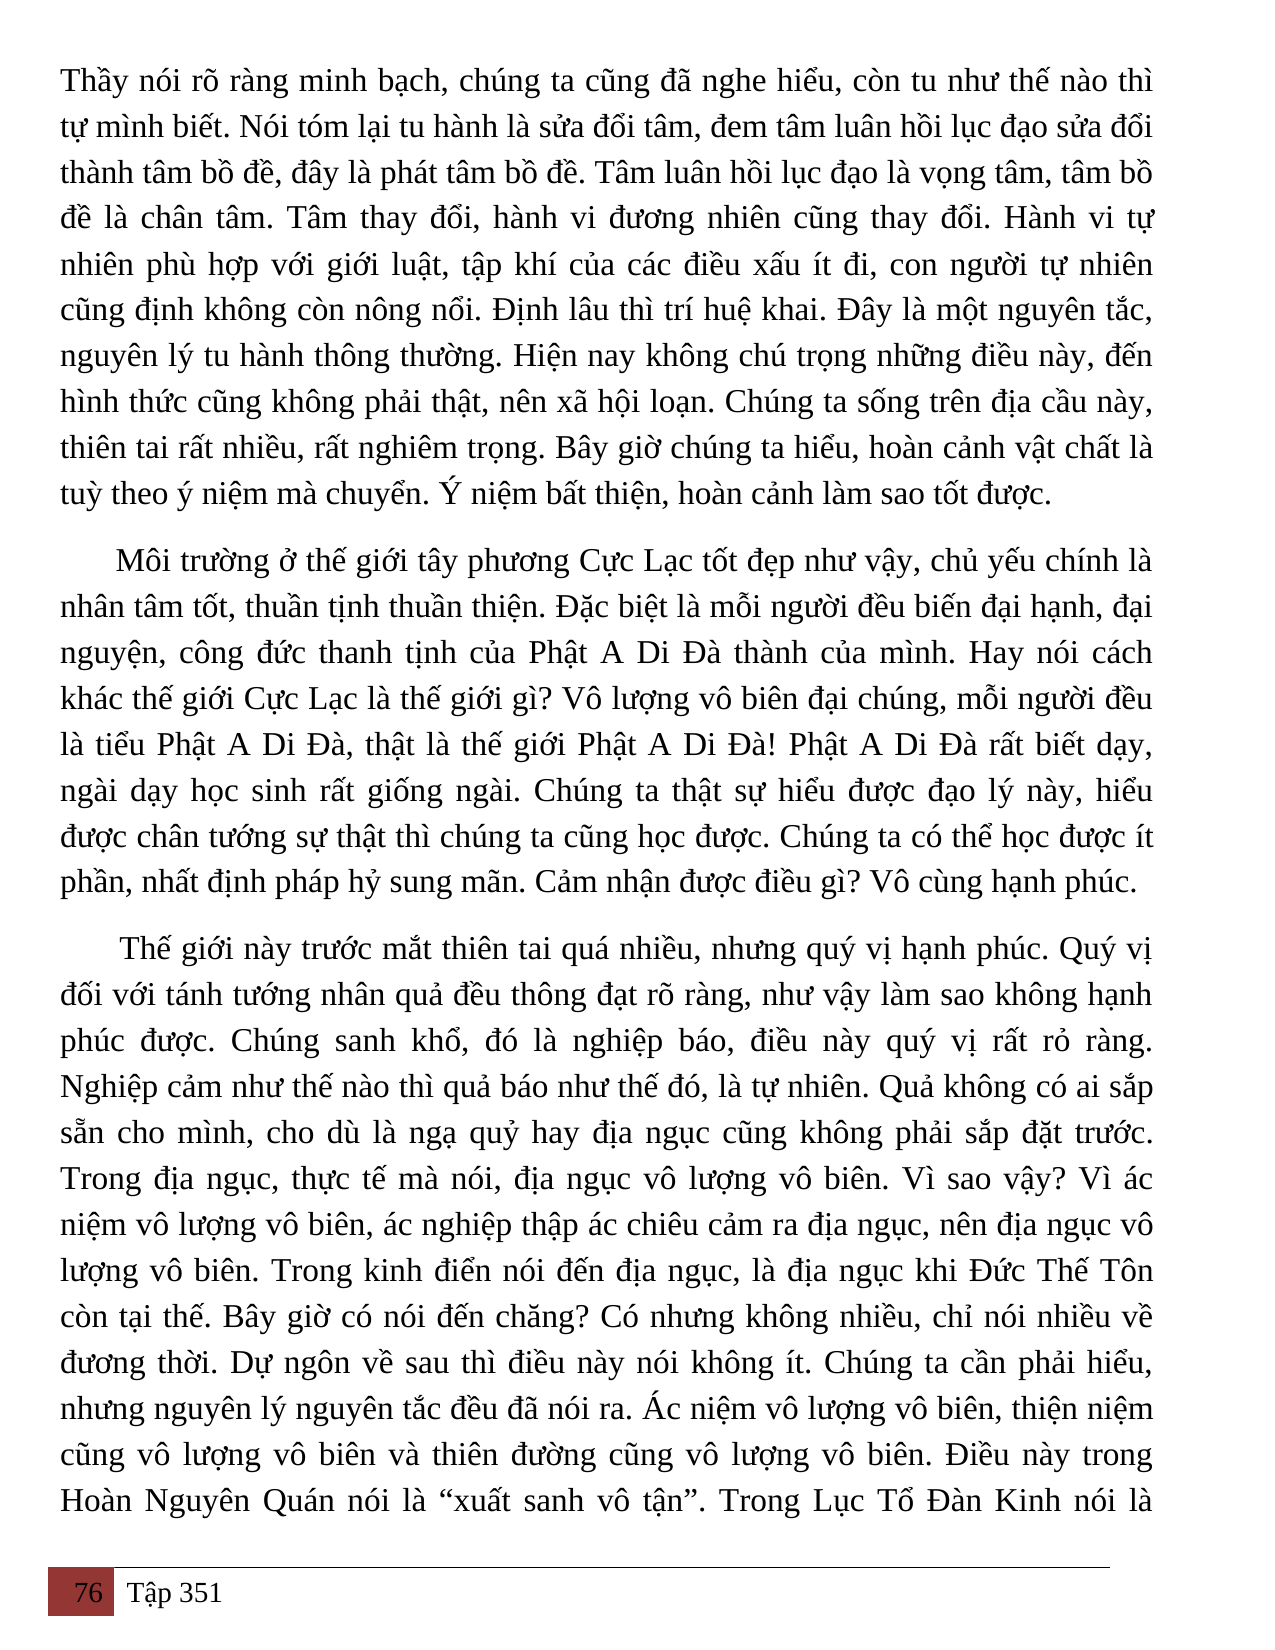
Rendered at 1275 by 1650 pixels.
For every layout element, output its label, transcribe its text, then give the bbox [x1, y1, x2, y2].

text Môi trường ở thế giới tây phương Cực Lạc tốt đẹp như vậy, chủ yếu chính là nhân tâm tốt, thuần tịnh thuần thiện. Đặc biệt là mỗi người đều biến đại hạnh, đại nguyện, công đức thanh tịnh của Phật A Di Đà thành của mình. Hay nói cách khác thế giới Cực Lạc là thế giới gì? Vô lượng vô biên đại chúng, mỗi người đều là tiểu Phật A Di Đà, thật là thế giới Phật A Di Đà! Phật A Di Đà rất biết dạy, ngài dạy học sinh rất giống ngài. Chúng ta thật sự hiểu được đạo lý này, hiểu được chân tướng sự thật thì chúng ta cũng học được. Chúng ta có thể học được ít phần, nhất định pháp hỷ sung mãn. Cảm nhận được điều gì? Vô cùng hạnh phúc. [60, 540, 1155, 900]
